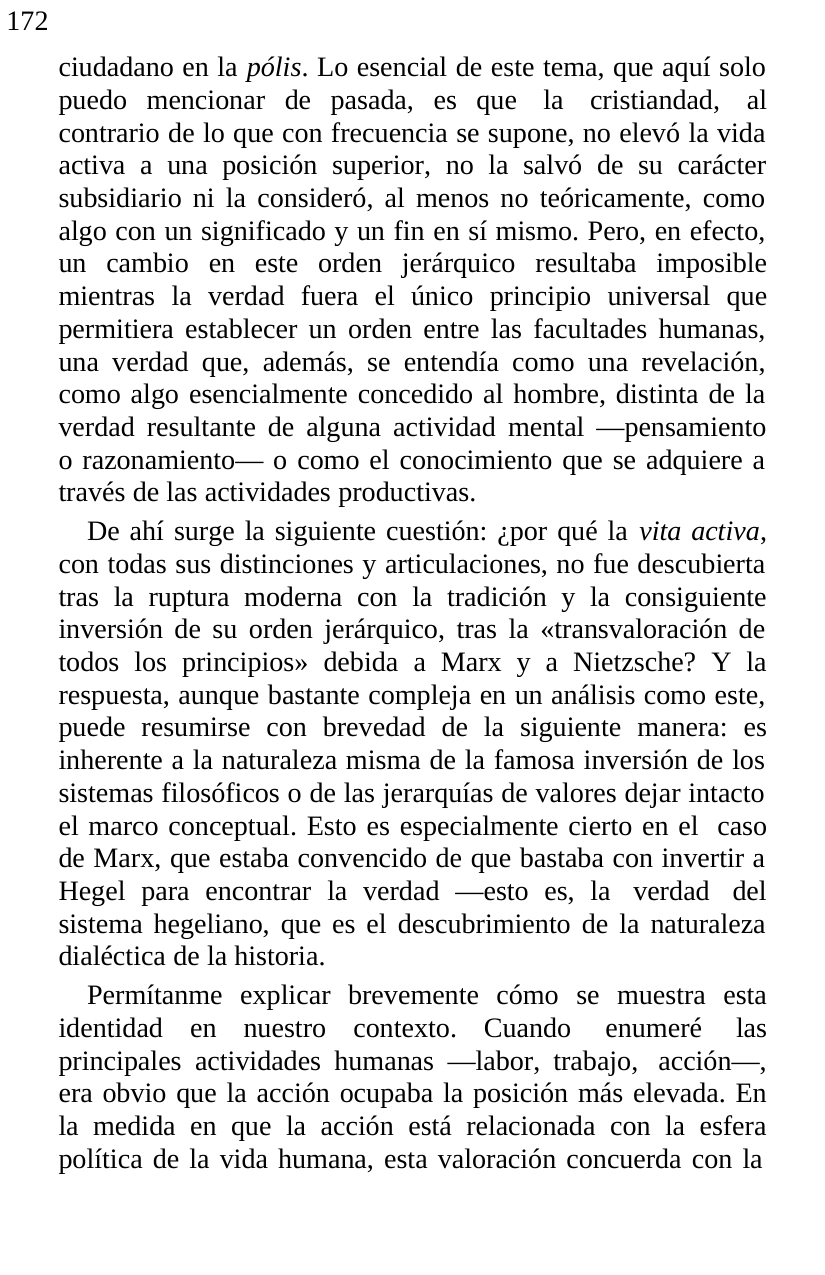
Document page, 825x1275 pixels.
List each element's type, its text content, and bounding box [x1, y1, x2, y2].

text Permítanme explicar brevemente cómo se muestra esta identidad en nuestro contexto. Cuando enumeré las principales actividades humanas —labor, trabajo, acción—, era obvio que la acción ocupaba la posición más elevada. En la medida en que la acción está relacionada con la esfera política de la vida humana, esta valoración concuerda con la [58, 978, 767, 1174]
text De ahí surge la siguiente cuestión: ¿por qué la vita activa, con todas sus distinciones y articulaciones, no fue descubierta tras la ruptura moderna con la tradición y la consiguiente inversión de su orden jerárquico, tras la «transvaloración de todos los principios» debida a Marx y a Nietzsche? Y la respuesta, aunque bastante compleja en un análisis como este, puede resumirse con brevedad de la siguiente manera: es inherente a la naturaleza misma de la famosa inversión de los sistemas filosóficos o de las jerarquías de valores dejar intacto el marco conceptual. Esto es especialmente cierto en el caso de Marx, que estaba convencido de que bastaba con invertir a Hegel para encontrar la verdad —esto es, la verdad del sistema hegeliano, que es el descubrimiento de la naturaleza dialéctica de la historia. [58, 514, 767, 972]
text ciudadano en la pólis. Lo esencial de este tema, que aquí solo puedo mencionar de pasada, es que la cristiandad, al contrario de lo que con frecuencia se supone, no elevó la vida activa a una posición superior, no la salvó de su carácter subsidiario ni la consideró, al menos no teóricamente, como algo con un significado y un fin en sí mismo. Pero, en efecto, un cambio en este orden jerárquico resultaba imposible mientras la verdad fuera el único principio universal que permitiera establecer un orden entre las facultades humanas, una verdad que, además, se entendía como una revelación, como algo esencialmente concedido al hombre, distinta de la verdad resultante de alguna actividad mental —pensamiento o razonamiento— o como el conocimiento que se adquiere a través de las actividades productivas. [58, 50, 767, 508]
